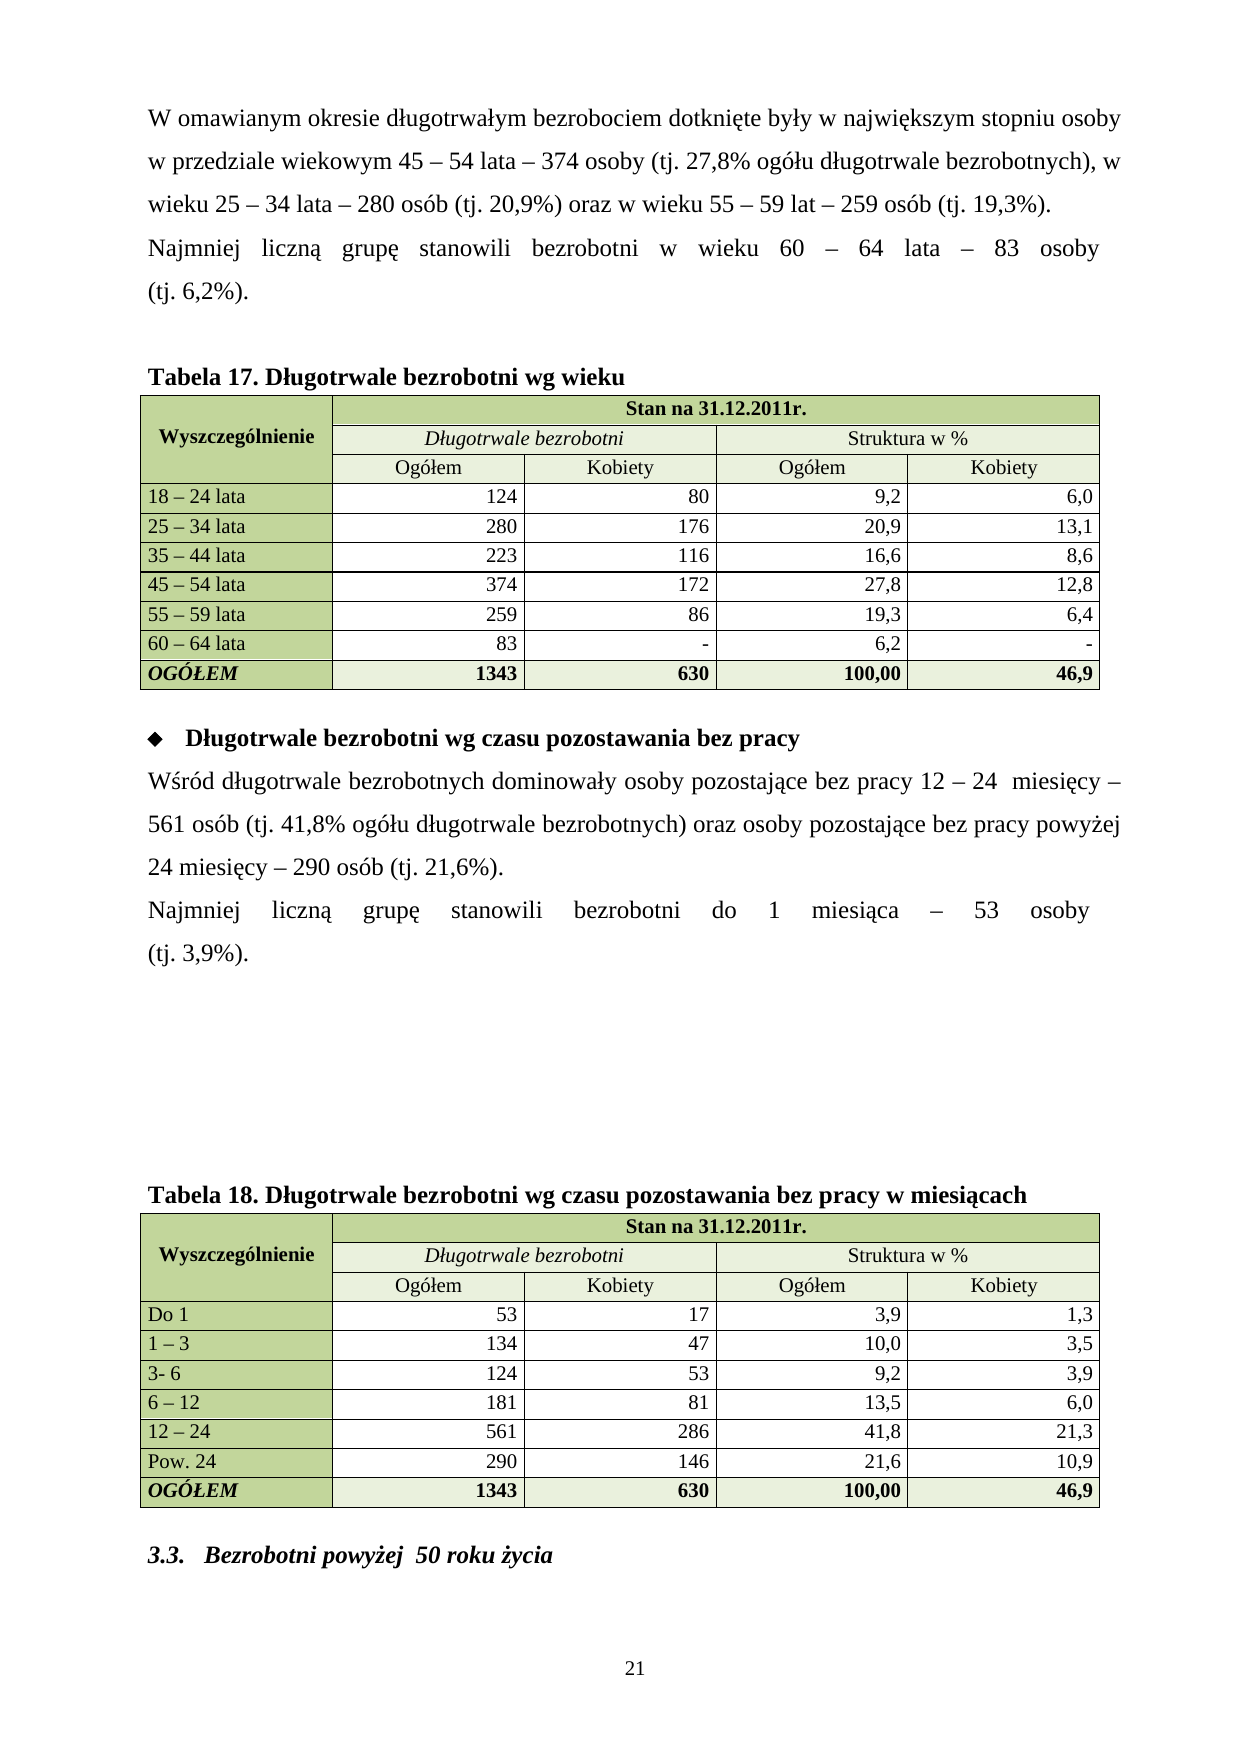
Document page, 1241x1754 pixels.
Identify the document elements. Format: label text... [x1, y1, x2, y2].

table_cell 6,4 [908, 602, 1099, 630]
table_cell 13,1 [908, 514, 1099, 542]
table_cell 53 [525, 1361, 716, 1389]
table_cell 10,9 [908, 1449, 1099, 1477]
table_cell OGÓŁEM [141, 1478, 332, 1507]
table_cell Ogółem [717, 1273, 907, 1301]
table_cell - [525, 631, 716, 659]
table_header Stan na 31.12.2011r. [333, 1214, 1099, 1242]
table_cell 18 – 24 lata [141, 484, 332, 513]
table_cell 13,5 [717, 1390, 907, 1418]
table_cell 6,2 [717, 631, 907, 659]
table_cell Pow. 24 [141, 1449, 332, 1477]
text Wśród długotrwale bezrobotnych dominowały osoby pozostające bez pracy 12 – 24 miesięcy – 561 osób (tj. 41,8% ogółu długotrwale bezrobotnych) oraz osoby pozostające bez pracy powyżej 24 miesięcy – 290 osób (tj. 21,6%). [148, 766, 1122, 881]
table_cell Kobiety [908, 455, 1099, 483]
table_cell 21,3 [908, 1420, 1099, 1448]
table_cell OGÓŁEM [141, 661, 332, 689]
table_cell Struktura w % [717, 426, 1099, 454]
table_cell 19,3 [717, 602, 907, 630]
table_cell 290 [333, 1449, 524, 1477]
text Najmniej liczną grupę stanowili bezrobotni w wieku 60 – 64 lata – 83 osoby (tj. 6,2%). [148, 233, 1122, 304]
table_cell 134 [333, 1331, 524, 1360]
table_cell 9,2 [717, 1361, 907, 1389]
table_cell 80 [525, 484, 716, 513]
table_cell 46,9 [908, 1478, 1099, 1507]
table_cell 81 [525, 1390, 716, 1418]
table_cell 630 [525, 1478, 716, 1507]
table_cell 3,9 [717, 1302, 907, 1330]
table_cell 630 [525, 661, 716, 689]
table_cell 55 – 59 lata [141, 602, 332, 630]
table_cell Struktura w % [717, 1243, 1099, 1272]
table_cell 25 – 34 lata [141, 514, 332, 542]
table_header Stan na 31.12.2011r. [333, 396, 1099, 424]
table_cell 9,2 [717, 484, 907, 513]
table_cell Do 1 [141, 1302, 332, 1330]
subtitle Tabela 17. Długotrwale bezrobotni wg wieku [148, 362, 1122, 391]
table_cell 53 [333, 1302, 524, 1330]
table_cell 45 – 54 lata [141, 573, 332, 601]
table_cell Kobiety [525, 455, 716, 483]
table_cell 223 [333, 543, 524, 571]
table_cell 100,00 [717, 1478, 907, 1507]
table_cell 181 [333, 1390, 524, 1418]
table_cell Długotrwale bezrobotni [333, 1243, 716, 1272]
table_cell 27,8 [717, 573, 907, 601]
table_cell 116 [525, 543, 716, 571]
table_cell 3- 6 [141, 1361, 332, 1389]
table_cell 1343 [333, 661, 524, 689]
table_cell Ogółem [717, 455, 907, 483]
table_cell 20,9 [717, 514, 907, 542]
table_cell 374 [333, 573, 524, 601]
table_cell 6,0 [908, 484, 1099, 513]
table_cell 124 [333, 1361, 524, 1389]
subtitle Tabela 18. Długotrwale bezrobotni wg czasu pozostawania bez pracy w miesiącach [148, 1180, 1122, 1208]
text 3.3. Bezrobotni powyżej 50 roku życia [148, 1541, 1122, 1569]
table_cell 21,6 [717, 1449, 907, 1477]
table_cell Ogółem [333, 1273, 524, 1301]
table_cell 12,8 [908, 573, 1099, 601]
table_cell Kobiety [525, 1273, 716, 1301]
table_cell 86 [525, 602, 716, 630]
table_cell 16,6 [717, 543, 907, 571]
table_cell 1 – 3 [141, 1331, 332, 1360]
table_cell 1343 [333, 1478, 524, 1507]
table_cell 12 – 24 [141, 1420, 332, 1448]
table_cell Długotrwale bezrobotni [333, 426, 716, 454]
table_header Wyszczególnienie [141, 396, 332, 483]
table_cell 1,3 [908, 1302, 1099, 1330]
table_cell 259 [333, 602, 524, 630]
table_cell 83 [333, 631, 524, 659]
table_cell - [908, 631, 1099, 659]
table_cell 17 [525, 1302, 716, 1330]
table_cell 6,0 [908, 1390, 1099, 1418]
text W omawianym okresie długotrwałym bezrobociem dotknięte były w największym stopniu osoby w przedziale wiekowym 45 – 54 lata – 374 osoby (tj. 27,8% ogółu długotrwale bezrobotnych), w wieku 25 – 34 lata – 280 osób (tj. 20,9%) oraz w wieku 55 – 59 lat – 259 osób (tj. 19,3%). [148, 103, 1122, 218]
table_cell Ogółem [333, 455, 524, 483]
table_cell 172 [525, 573, 716, 601]
table_cell 60 – 64 lata [141, 631, 332, 659]
table_header Wyszczególnienie [141, 1214, 332, 1301]
table_cell 6 – 12 [141, 1390, 332, 1418]
table_cell 46,9 [908, 661, 1099, 689]
list Długotrwale bezrobotni wg czasu pozostawania bez pracy [148, 723, 1122, 752]
table_cell 3,5 [908, 1331, 1099, 1360]
table_cell 8,6 [908, 543, 1099, 571]
table_cell 561 [333, 1420, 524, 1448]
table_cell 47 [525, 1331, 716, 1360]
text Najmniej liczną grupę stanowili bezrobotni do 1 miesiąca – 53 osoby (tj. 3,9%). [148, 895, 1122, 967]
table_cell 146 [525, 1449, 716, 1477]
table_cell 176 [525, 514, 716, 542]
table_cell 3,9 [908, 1361, 1099, 1389]
table_cell 124 [333, 484, 524, 513]
table_cell Kobiety [908, 1273, 1099, 1301]
table_cell 100,00 [717, 661, 907, 689]
table_cell 286 [525, 1420, 716, 1448]
table_cell 35 – 44 lata [141, 543, 332, 571]
table_cell 10,0 [717, 1331, 907, 1360]
table_cell 41,8 [717, 1420, 907, 1448]
table_cell 280 [333, 514, 524, 542]
